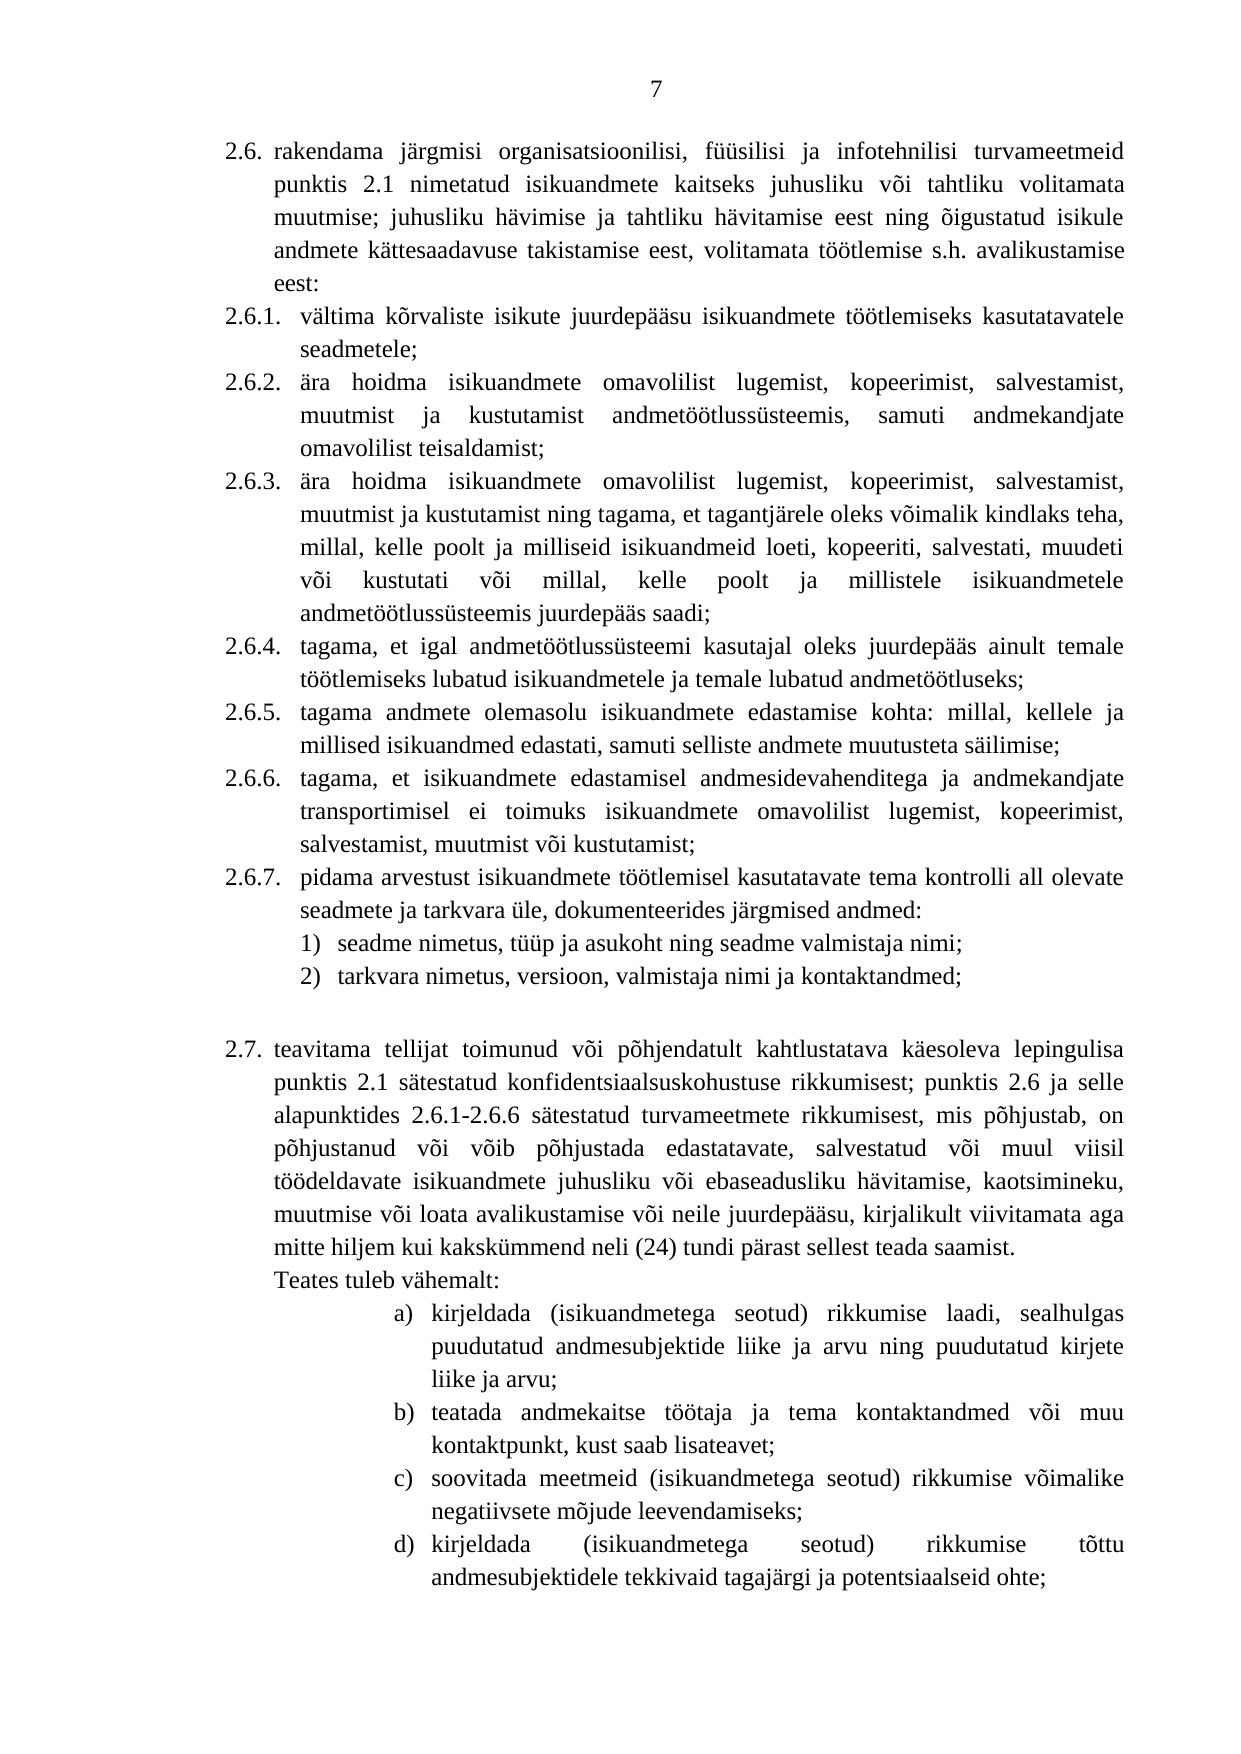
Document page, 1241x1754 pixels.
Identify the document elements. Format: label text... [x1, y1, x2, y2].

list tagama, et igal andmetöötlussüsteemi kasutajal oleks juurdepääs ainult temale töötlemiseks lubatud isikuandmetele ja temale lubatud andmetöötluseks; [225, 631, 1125, 693]
list tagama, et isikuandmete edastamisel andmesidevahenditega ja andmekandjate transportimisel ei toimuks isikuandmete omavolilist lugemist, kopeerimist, salvestamist, muutmist või kustutamist; [225, 763, 1125, 858]
list kirjeldada (isikuandmetega seotud) rikkumise laadi, sealhulgas puudutatud andmesubjektide liike ja arvu ning puudutatud kirjete liike ja arvu; [393, 1298, 1125, 1393]
list ära hoidma isikuandmete omavolilist lugemist, kopeerimist, salvestamist, muutmist ja kustutamist ning tagama, et tagantjärele oleks võimalik kindlaks teha, millal, kelle poolt ja milliseid isikuandmeid loeti, kopeeriti, salvestati, muudeti või kustutati või millal, kelle poolt ja millistele isikuandmetele andmetöötlussüsteemis juurdepääs saadi; [225, 466, 1125, 627]
list seadme nimetus, tüüp ja asukoht ning seadme valmistaja nimi; [300, 928, 1125, 957]
list teatada andmekaitse töötaja ja tema kontaktandmed või muu kontaktpunkt, kust saab lisateavet; [393, 1397, 1125, 1459]
list rakendama järgmisi organisatsioonilisi, füüsilisi ja infotehnilisi turvameetmeid punktis 2.1 nimetatud isikuandmete kaitseks juhusliku või tahtliku volitamata muutmise; juhusliku hävimise ja tahtliku hävitamise eest ning õigustatud isikule andmete kättesaadavuse takistamise eest, volitamata töötlemise s.h. avalikustamise eest: [225, 136, 1125, 297]
list teavitama tellijat toimunud või põhjendatult kahtlustatava käesoleva lepingulisa punktis 2.1 sätestatud konfidentsiaalsuskohustuse rikkumisest; punktis 2.6 ja selle alapunktides 2.6.1-2.6.6 sätestatud turvameetmete rikkumisest, mis põhjustab, on põhjustanud või võib põhjustada edastatavate, salvestatud või muul viisil töödeldavate isikuandmete juhusliku või ebaseadusliku hävitamise, kaotsimineku, muutmise või loata avalikustamise või neile juurdepääsu, kirjalikult viivitamata aga mitte hiljem kui kakskümmend neli (24) tundi pärast sellest teada saamist. [225, 1034, 1125, 1261]
list pidama arvestust isikuandmete töötlemisel kasutatavate tema kontrolli all olevate seadmete ja tarkvara üle, dokumenteerides järgmised andmed: [225, 862, 1125, 924]
list kirjeldada (isikuandmetega seotud) rikkumise tõttu andmesubjektidele tekkivaid tagajärgi ja potentsiaalseid ohte; [393, 1529, 1125, 1591]
list tagama andmete olemasolu isikuandmete edastamise kohta: millal, kellele ja millised isikuandmed edastati, samuti selliste andmete muutusteta säilimise; [225, 697, 1125, 759]
list ära hoidma isikuandmete omavolilist lugemist, kopeerimist, salvestamist, muutmist ja kustutamist andmetöötlussüsteemis, samuti andmekandjate omavolilist teisaldamist; [225, 367, 1125, 462]
list tarkvara nimetus, versioon, valmistaja nimi ja kontaktandmed; [300, 961, 1125, 990]
list Teates tuleb vähemalt: [273, 1265, 1125, 1293]
list soovitada meetmeid (isikuandmetega seotud) rikkumise võimalike negatiivsete mõjude leevendamiseks; [393, 1463, 1125, 1525]
list vältima kõrvaliste isikute juurdepääsu isikuandmete töötlemiseks kasutatavatele seadmetele; [225, 301, 1125, 363]
